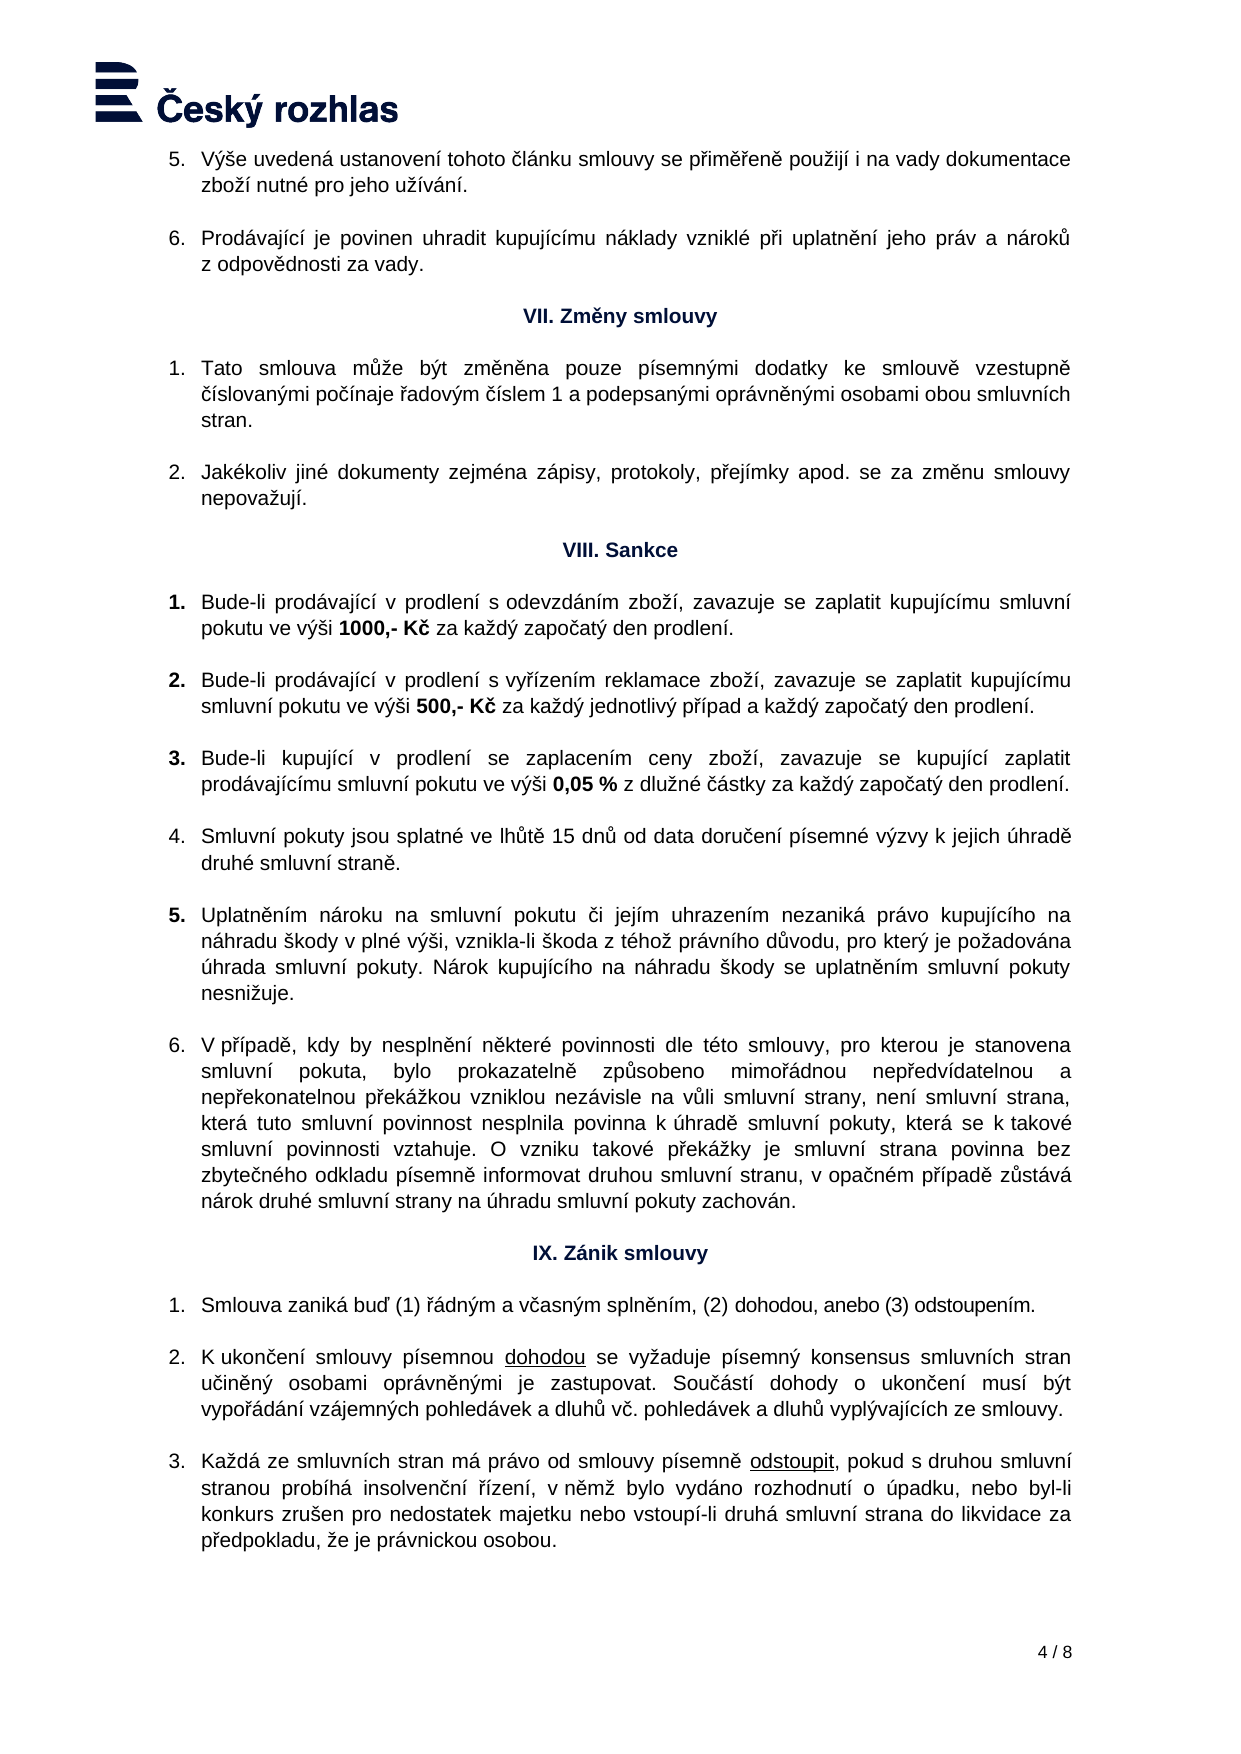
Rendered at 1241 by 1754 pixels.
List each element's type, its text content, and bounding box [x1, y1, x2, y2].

list V případě, kdy by nesplnění některé povinnosti dle této smlouvy, pro kterou je stanovena smluvní pokuta, bylo prokazatelně způsobeno mimořádnou nepředvídatelnou a nepřekonatelnou překážkou vzniklou nezávisle na vůli smluvní strany, není smluvní strana, která tuto smluvní povinnost nesplnila povinna k úhradě smluvní pokuty, která se k takové smluvní povinnosti vztahuje. O vzniku takové překážky je smluvní strana povinna bez zbytečného odkladu písemně informovat druhou smluvní stranu, v opačném případě zůstává nárok druhé smluvní strany na úhradu smluvní pokuty zachován. [168, 1031, 1072, 1214]
subtitle Zánik smlouvy [168, 1240, 1072, 1266]
subtitle Změny smlouvy [168, 302, 1072, 328]
list Bude-li prodávající v prodlení s vyřízením reklamace zboží, zavazuje se zaplatit kupujícímu smluvní pokutu ve výši 500,- Kč za každý jednotlivý případ a každý započatý den prodlení. [168, 667, 1072, 719]
list Bude-li prodávající v prodlení s odevzdáním zboží, zavazuje se zaplatit kupujícímu smluvní pokutu ve výši 1000,- Kč za každý započatý den prodlení. [168, 589, 1072, 641]
list K ukončení smlouvy písemnou dohodou se vyžaduje písemný konsensus smluvních stran učiněný osobami oprávněnými je zastupovat. Součástí dohody o ukončení musí být vypořádání vzájemných pohledávek a dluhů vč. pohledávek a dluhů vyplývajících ze smlouvy. [168, 1344, 1072, 1422]
list Prodávající je povinen uhradit kupujícímu náklady vzniklé při uplatnění jeho práv a nároků z odpovědnosti za vady. [168, 224, 1072, 276]
list Smlouva zaniká buď (1) řádným a včasným splněním, (2) dohodou, anebo (3) odstoupením. [168, 1292, 1072, 1318]
list Uplatněním nároku na smluvní pokutu či jejím uhrazením nezaniká právo kupujícího na náhradu škody v plné výši, vznikla-li škoda z téhož právního důvodu, pro který je požadována úhrada smluvní pokuty. Nárok kupujícího na náhradu škody se uplatněním smluvní pokuty nesnižuje. [168, 901, 1072, 1005]
list Smluvní pokuty jsou splatné ve lhůtě 15 dnů od data doručení písemné výzvy k jejich úhradě druhé smluvní straně. [168, 823, 1072, 875]
list Tato smlouva může být změněna pouze písemnými dodatky ke smlouvě vzestupně číslovanými počínaje řadovým číslem 1 a podepsanými oprávněnými osobami obou smluvních stran. [168, 354, 1072, 432]
list Výše uvedená ustanovení tohoto článku smlouvy se přiměřeně použijí i na vady dokumentace zboží nutné pro jeho užívání. [168, 146, 1072, 198]
list Bude-li kupující v prodlení se zaplacením ceny zboží, zavazuje se kupující zaplatit prodávajícímu smluvní pokutu ve výši 0,05 % z dlužné částky za každý započatý den prodlení. [168, 745, 1072, 797]
picture [95, 62, 398, 128]
list Jakékoliv jiné dokumenty zejména zápisy, protokoly, přejímky apod. se za změnu smlouvy nepovažují. [168, 458, 1072, 511]
list Každá ze smluvních stran má právo od smlouvy písemně odstoupit, pokud s druhou smluvní stranou probíhá insolvenční řízení, v němž bylo vydáno rozhodnutí o úpadku, nebo byl-li konkurs zrušen pro nedostatek majetku nebo vstoupí-li druhá smluvní strana do likvidace za předpokladu, že je právnickou osobou. [168, 1448, 1072, 1552]
subtitle Sankce [168, 537, 1072, 563]
